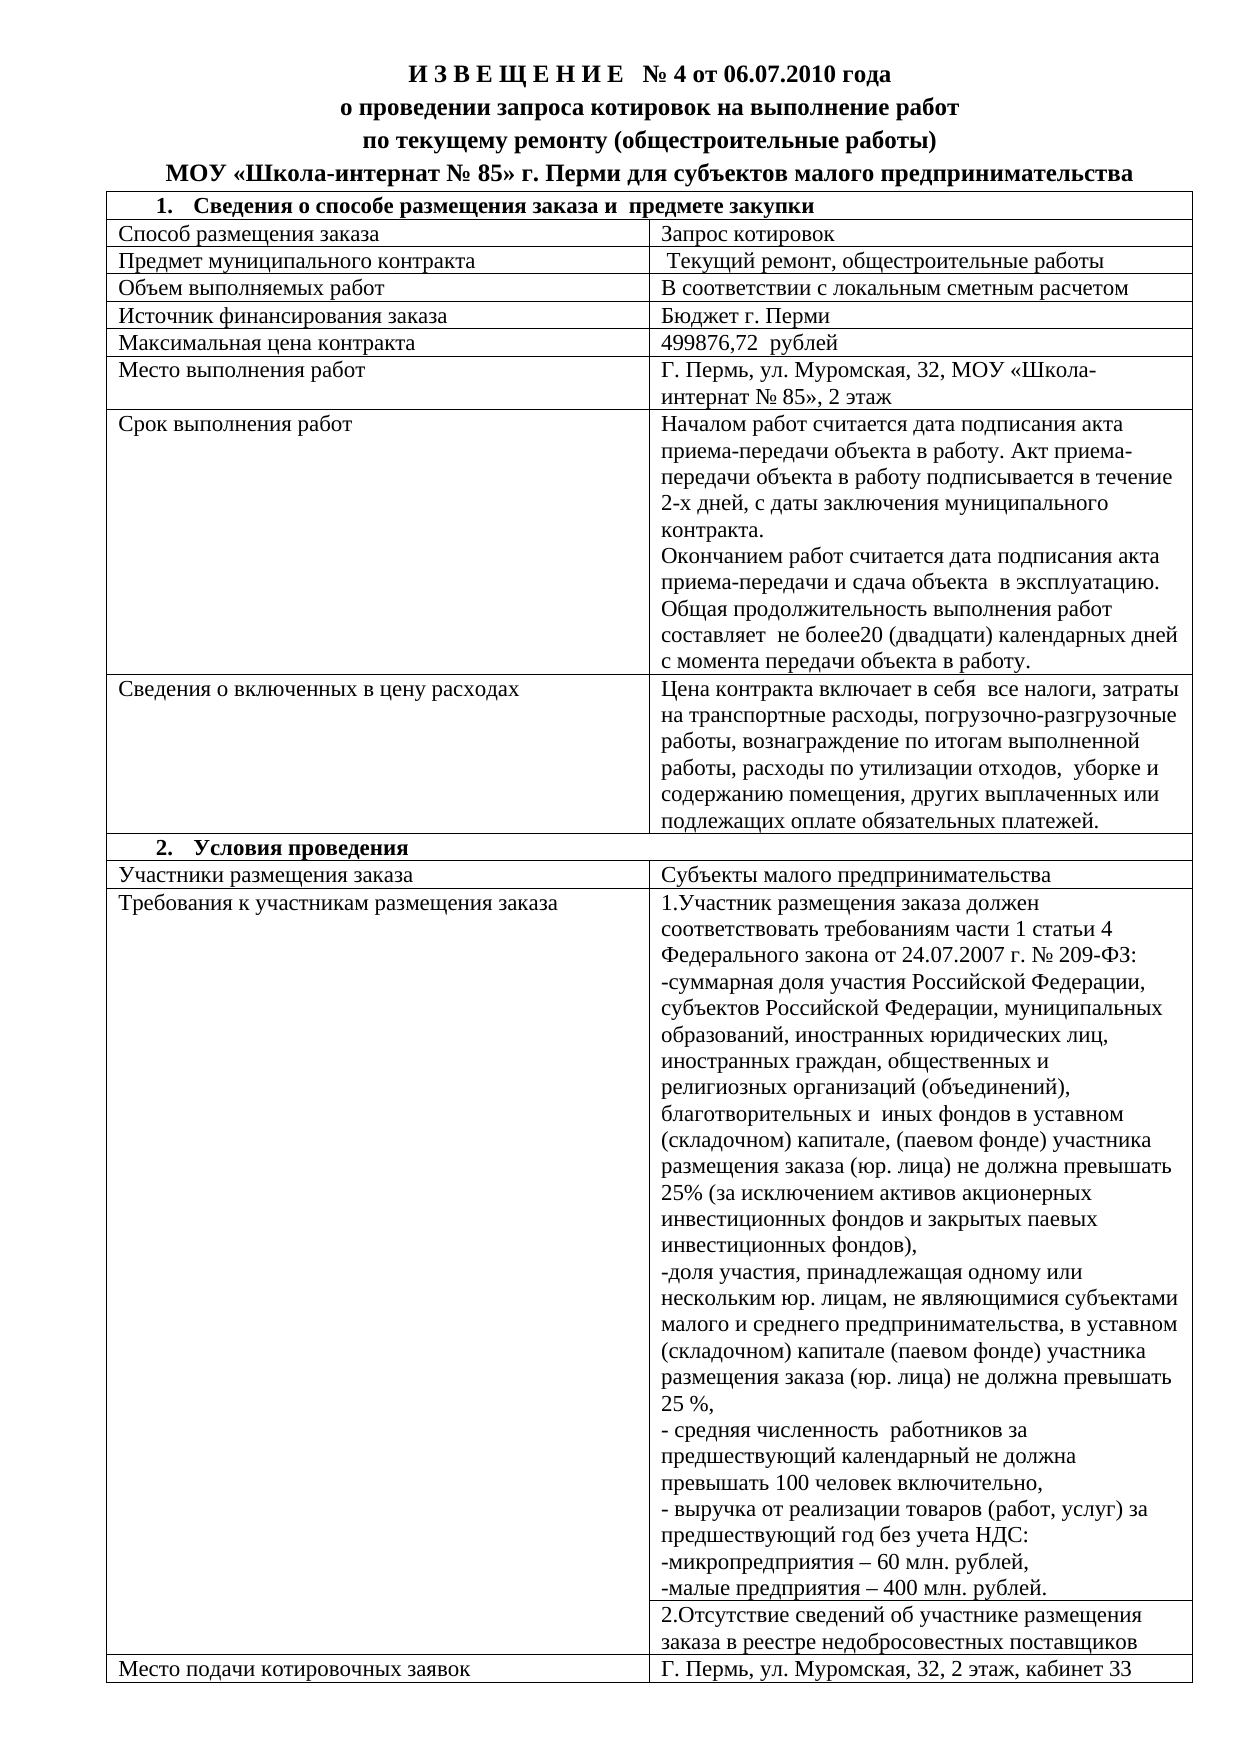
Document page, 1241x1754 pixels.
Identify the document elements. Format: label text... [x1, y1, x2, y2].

table_cell Участники размещения заказа [107, 861, 649, 888]
table_cell В соответствии с локальным сметным расчетом [650, 274, 1192, 301]
table_cell Место выполнения работ [107, 357, 649, 409]
table_cell Максимальная цена контракта [107, 329, 649, 356]
table_cell Бюджет г. Перми [650, 302, 1192, 328]
table_cell Субъекты малого предпринимательства [650, 861, 1192, 888]
table_cell Срок выполнения работ [107, 410, 649, 674]
table_cell Объем выполняемых работ [107, 274, 649, 301]
table_cell Текущий ремонт, общестроительные работы [650, 247, 1192, 273]
text И З В Е Щ Е Н И Е № 4 от 06.07.2010 года [118, 59, 1181, 88]
table_cell 2.Отсутствие сведений об участнике размещения заказа в реестре недобросовестных поставщиков [650, 1601, 1192, 1654]
text о проведении запроса котировок на выполнение работ [118, 92, 1181, 121]
text МОУ «Школа-интернат № 85» г. Перми для субъектов малого предпринимательства [118, 158, 1181, 187]
table_cell Источник финансирования заказа [107, 302, 649, 328]
table_cell Началом работ считается дата подписания акта приема-передачи объекта в работу. Акт приема-передачи объекта в работу подписывается в течение 2-х дней, с даты заключения муниципального контракта. Окончанием работ считается дата подписания акта приема-передачи и сдача объекта в эксплуатацию. Общая продолжительность выполнения работ составляет не более20 (двадцати) календарных дней с момента передачи объекта в работу. [650, 410, 1192, 674]
table_cell Г. Пермь, ул. Муромская, 32, МОУ «Школа-интернат № 85», 2 этаж [650, 357, 1192, 409]
table_header Сведения о способе размещения заказа и предмете закупки [107, 192, 1192, 218]
table_cell 499876,72 рублей [650, 329, 1192, 356]
table_cell Запрос котировок [650, 220, 1192, 246]
table_cell Условия проведения [107, 834, 1192, 860]
table_cell Сведения о включенных в цену расходах [107, 675, 649, 833]
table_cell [650, 1655, 1192, 1682]
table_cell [107, 1655, 649, 1682]
text по текущему ремонту (общестроительные работы) [118, 125, 1181, 154]
table_cell Требования к участникам размещения заказа [107, 889, 649, 1654]
table_cell Способ размещения заказа [107, 220, 649, 246]
table_cell Предмет муниципального контракта [107, 247, 649, 273]
table_cell 1.Участник размещения заказа должен соответствовать требованиям части 1 статьи 4 Федерального закона от 24.07.2007 г. № 209-ФЗ: -суммарная доля участия Российской Федерации, субъектов Российской Федерации, муниципальных образований, иностранных юридических лиц, иностранных граждан, общественных и религиозных организаций (объединений), благотворительных и иных фондов в уставном (складочном) капитале, (паевом фонде) участника размещения заказа (юр. лица) не должна превышать 25% (за исключением активов акционерных инвестиционных фондов и закрытых паевых инвестиционных фондов), -доля участия, принадлежащая одному или нескольким юр. лицам, не являющимися субъектами малого и среднего предпринимательства, в уставном (складочном) капитале (паевом фонде) участника размещения заказа (юр. лица) не должна превышать 25 %, - средняя численность работников за предшествующий календарный не должна превышать 100 человек включительно, - выручка от реализации товаров (работ, услуг) за предшествующий год без учета НДС: -микропредприятия – 60 млн. рублей, -малые предприятия – 400 млн. рублей. [650, 889, 1192, 1600]
table_cell Цена контракта включает в себя все налоги, затраты на транспортные расходы, погрузочно-разгрузочные работы, вознаграждение по итогам выполненной работы, расходы по утилизации отходов, уборке и содержанию помещения, других выплаченных или подлежащих оплате обязательных платежей. [650, 675, 1192, 833]
